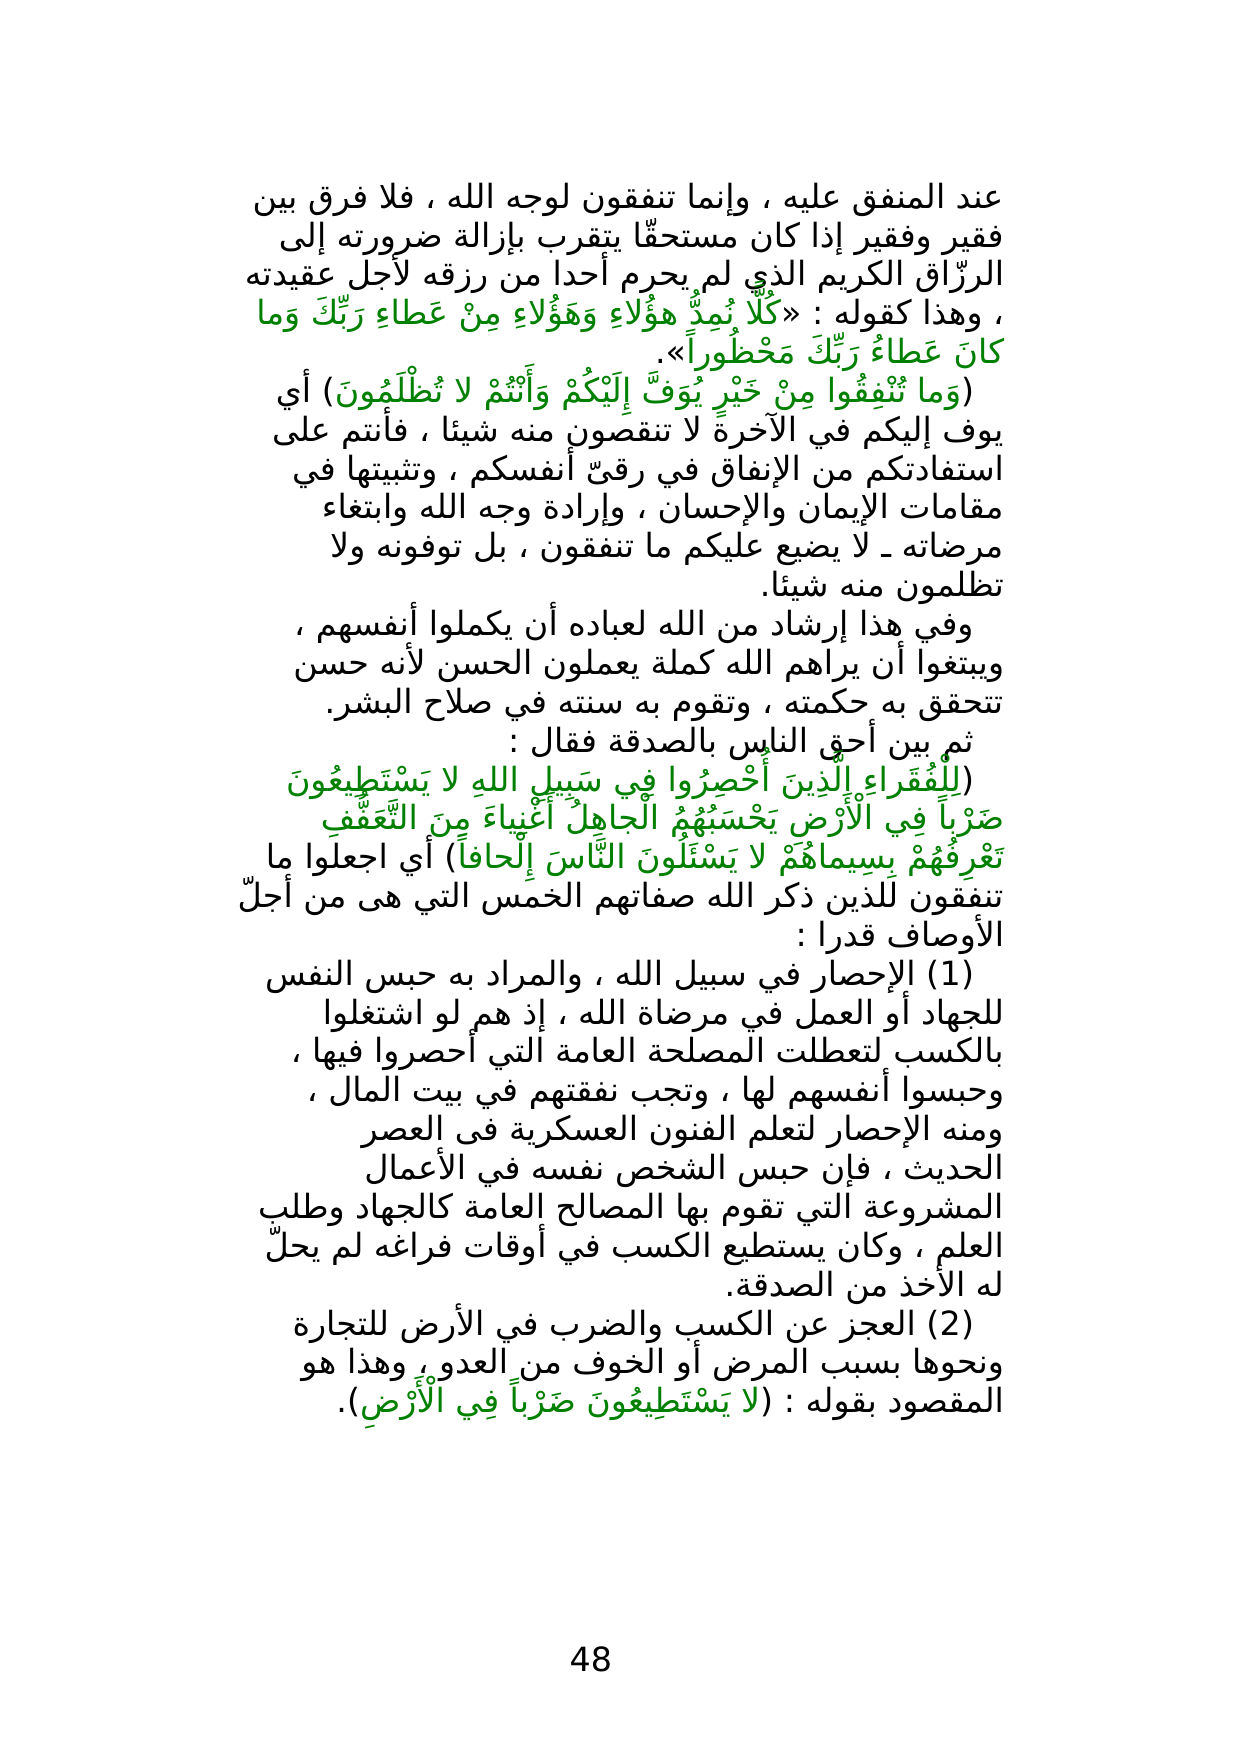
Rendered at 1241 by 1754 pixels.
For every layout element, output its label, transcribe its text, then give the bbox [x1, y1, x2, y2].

text (1) الإحصار في سبيل الله ، والمراد به حبس النفس للجهاد أو العمل في مرضاة الله ، إذ هم لو اشتغلوا بالكسب لتعطلت المصلحة العامة التي أحصروا فيها ، وحبسوا أنفسهم لها ، وتجب نفقتهم في بيت المال ، ومنه الإحصار لتعلم الفنون العسكرية فى العصر الحديث ، فإن حبس الشخص نفسه في الأعمال المشروعة التي تقوم بها المصالح العامة كالجهاد وطلب العلم ، وكان يستطيع الكسب في أوقات فراغه لم يحلّ له الأخذ من الصدقة. [236, 954, 1004, 1304]
text وفي هذا إرشاد من الله لعباده أن يكملوا أنفسهم ، ويبتغوا أن يراهم الله كملة يعملون الحسن لأنه حسن تتحقق به حكمته ، وتقوم به سنته في صلاح البشر. [236, 604, 1004, 721]
text ثم بين أحق الناس بالصدقة فقال : [236, 721, 1004, 760]
text (2) العجز عن الكسب والضرب في الأرض للتجارة ونحوها بسبب المرض أو الخوف من العدو ، وهذا هو المقصود بقوله : (لا يَسْتَطِيعُونَ ضَرْباً فِي الْأَرْضِ). [236, 1304, 1004, 1421]
text عند المنفق عليه ، وإنما تنفقون لوجه الله ، فلا فرق بين فقير وفقير إذا كان مستحقّا يتقرب بإزالة ضرورته إلى الرزّاق الكريم الذي لم يحرم أحدا من رزقه لأجل عقيدته ، وهذا كقوله : «كُلًّا نُمِدُّ هؤُلاءِ وَهَؤُلاءِ مِنْ عَطاءِ رَبِّكَ وَما كانَ عَطاءُ رَبِّكَ مَحْظُوراً». [236, 177, 1004, 371]
text (لِلْفُقَراءِ الَّذِينَ أُحْصِرُوا فِي سَبِيلِ اللهِ لا يَسْتَطِيعُونَ ضَرْباً فِي الْأَرْضِ يَحْسَبُهُمُ الْجاهِلُ أَغْنِياءَ مِنَ التَّعَفُّفِ تَعْرِفُهُمْ بِسِيماهُمْ لا يَسْئَلُونَ النَّاسَ إِلْحافاً) أي اجعلوا ما تنفقون للذين ذكر الله صفاتهم الخمس التي هى من أجلّ الأوصاف قدرا : [236, 760, 1004, 954]
text (وَما تُنْفِقُوا مِنْ خَيْرٍ يُوَفَّ إِلَيْكُمْ وَأَنْتُمْ لا تُظْلَمُونَ) أي يوف إليكم في الآخرة لا تنقصون منه شيئا ، فأنتم على استفادتكم من الإنفاق في رقىّ أنفسكم ، وتثبيتها في مقامات الإيمان والإحسان ، وإرادة وجه الله وابتغاء مرضاته ـ لا يضيع عليكم ما تنفقون ، بل توفونه ولا تظلمون منه شيئا. [236, 371, 1004, 604]
